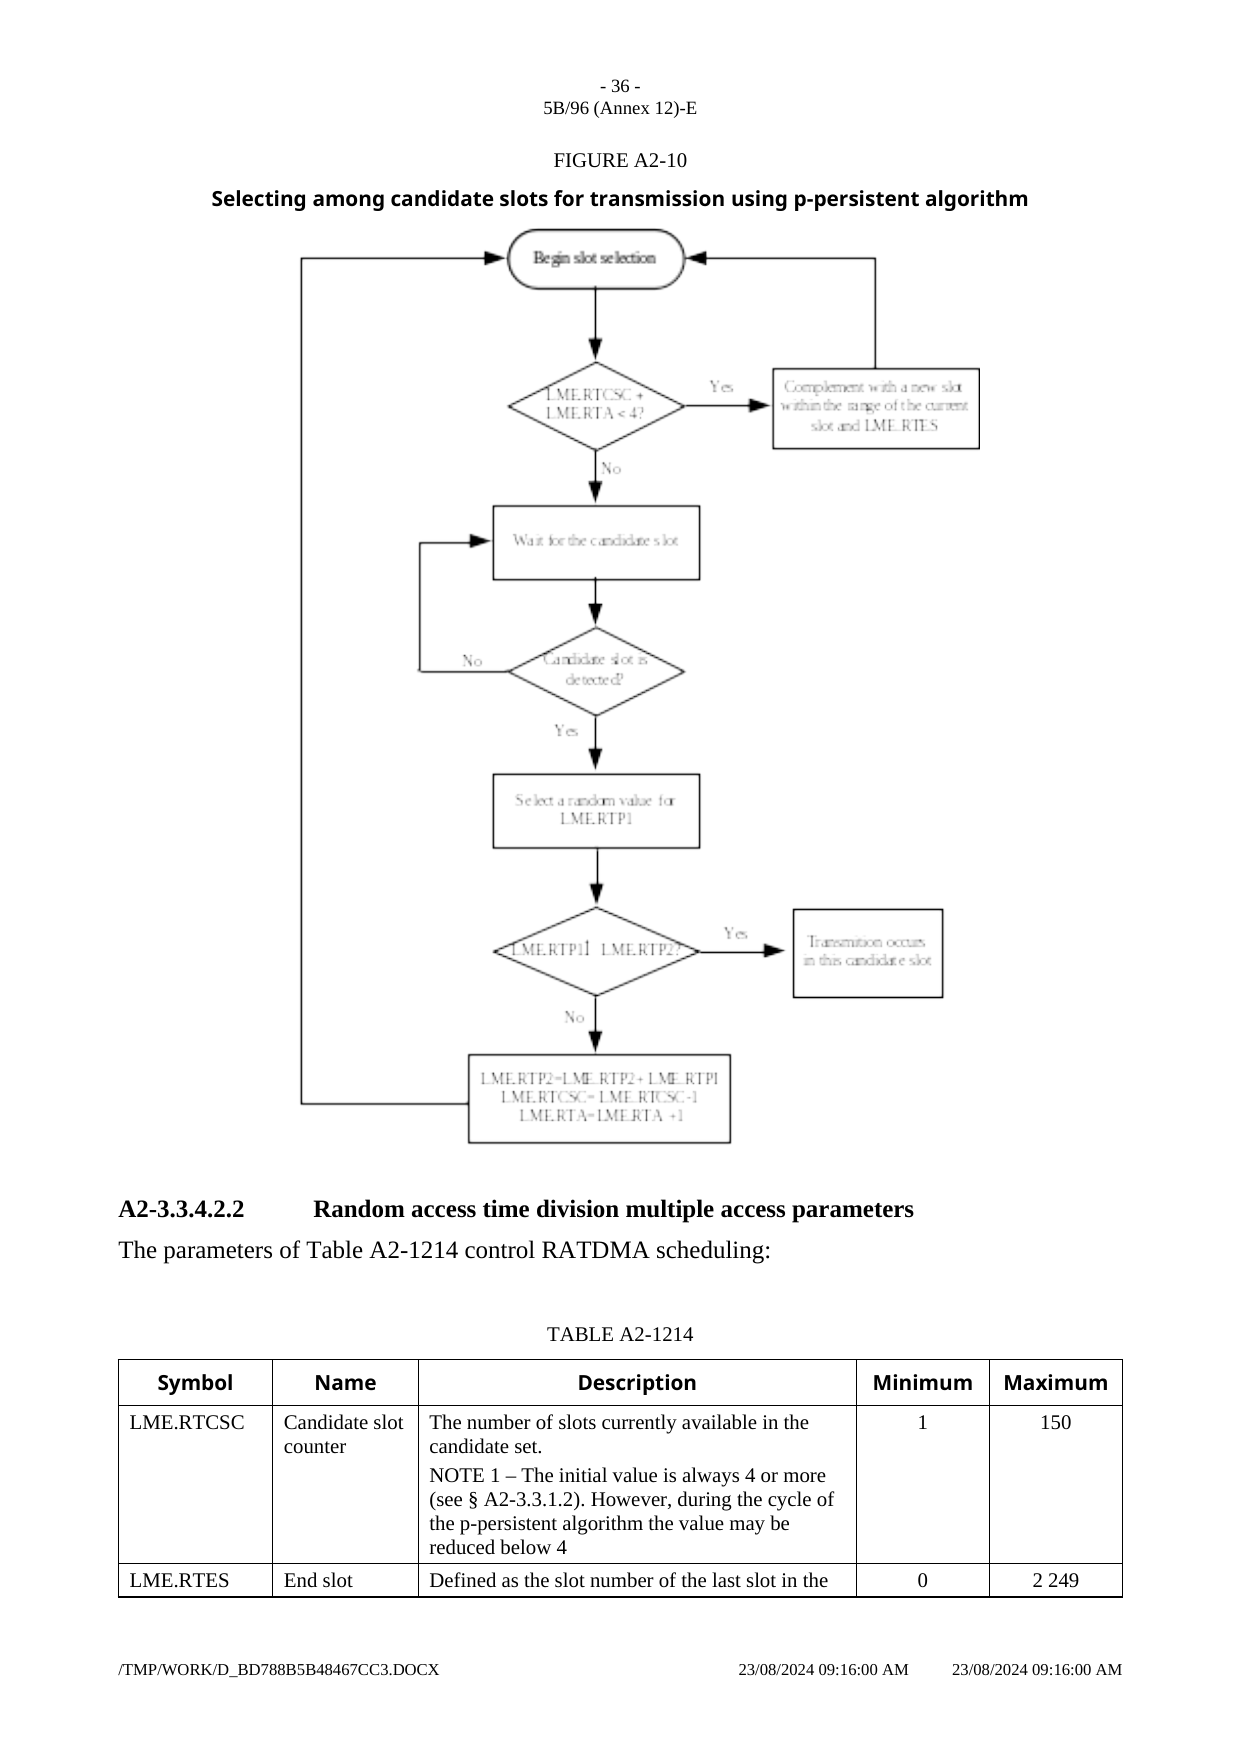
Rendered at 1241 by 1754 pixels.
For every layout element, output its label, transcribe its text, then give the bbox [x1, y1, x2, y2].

table_cell LME.RTCSC [119, 1406, 272, 1563]
table_cell 1 [857, 1406, 989, 1563]
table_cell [419, 1564, 856, 1596]
table_header Description [419, 1360, 856, 1405]
text The parameters of Table control RATDMA scheduling: [118, 1235, 1122, 1264]
table_header Name [273, 1360, 418, 1405]
table_cell 2 249 [990, 1564, 1122, 1596]
table_cell End slot [273, 1564, 418, 1596]
table_header Minimum [857, 1360, 989, 1405]
table_cell Candidate slot counter [273, 1406, 418, 1563]
table_cell 150 [990, 1406, 1122, 1563]
table_header Symbol [119, 1360, 272, 1405]
table_cell The number of slots currently available in the candidate set. NOTE 1 – The initial value is always 4 or more (see § 3.3.1.2). However, during the cycle of the p-persistent algorithm the value may be reduced below 4 [419, 1406, 856, 1563]
subtitle 3.3.4.2.2 Random access time division multiple access parameters [118, 1194, 1122, 1223]
table_header Maximum [990, 1360, 1122, 1405]
table_cell 0 [857, 1564, 989, 1596]
text TABLE [118, 1322, 1122, 1346]
table_cell LME.RTES [119, 1564, 272, 1596]
